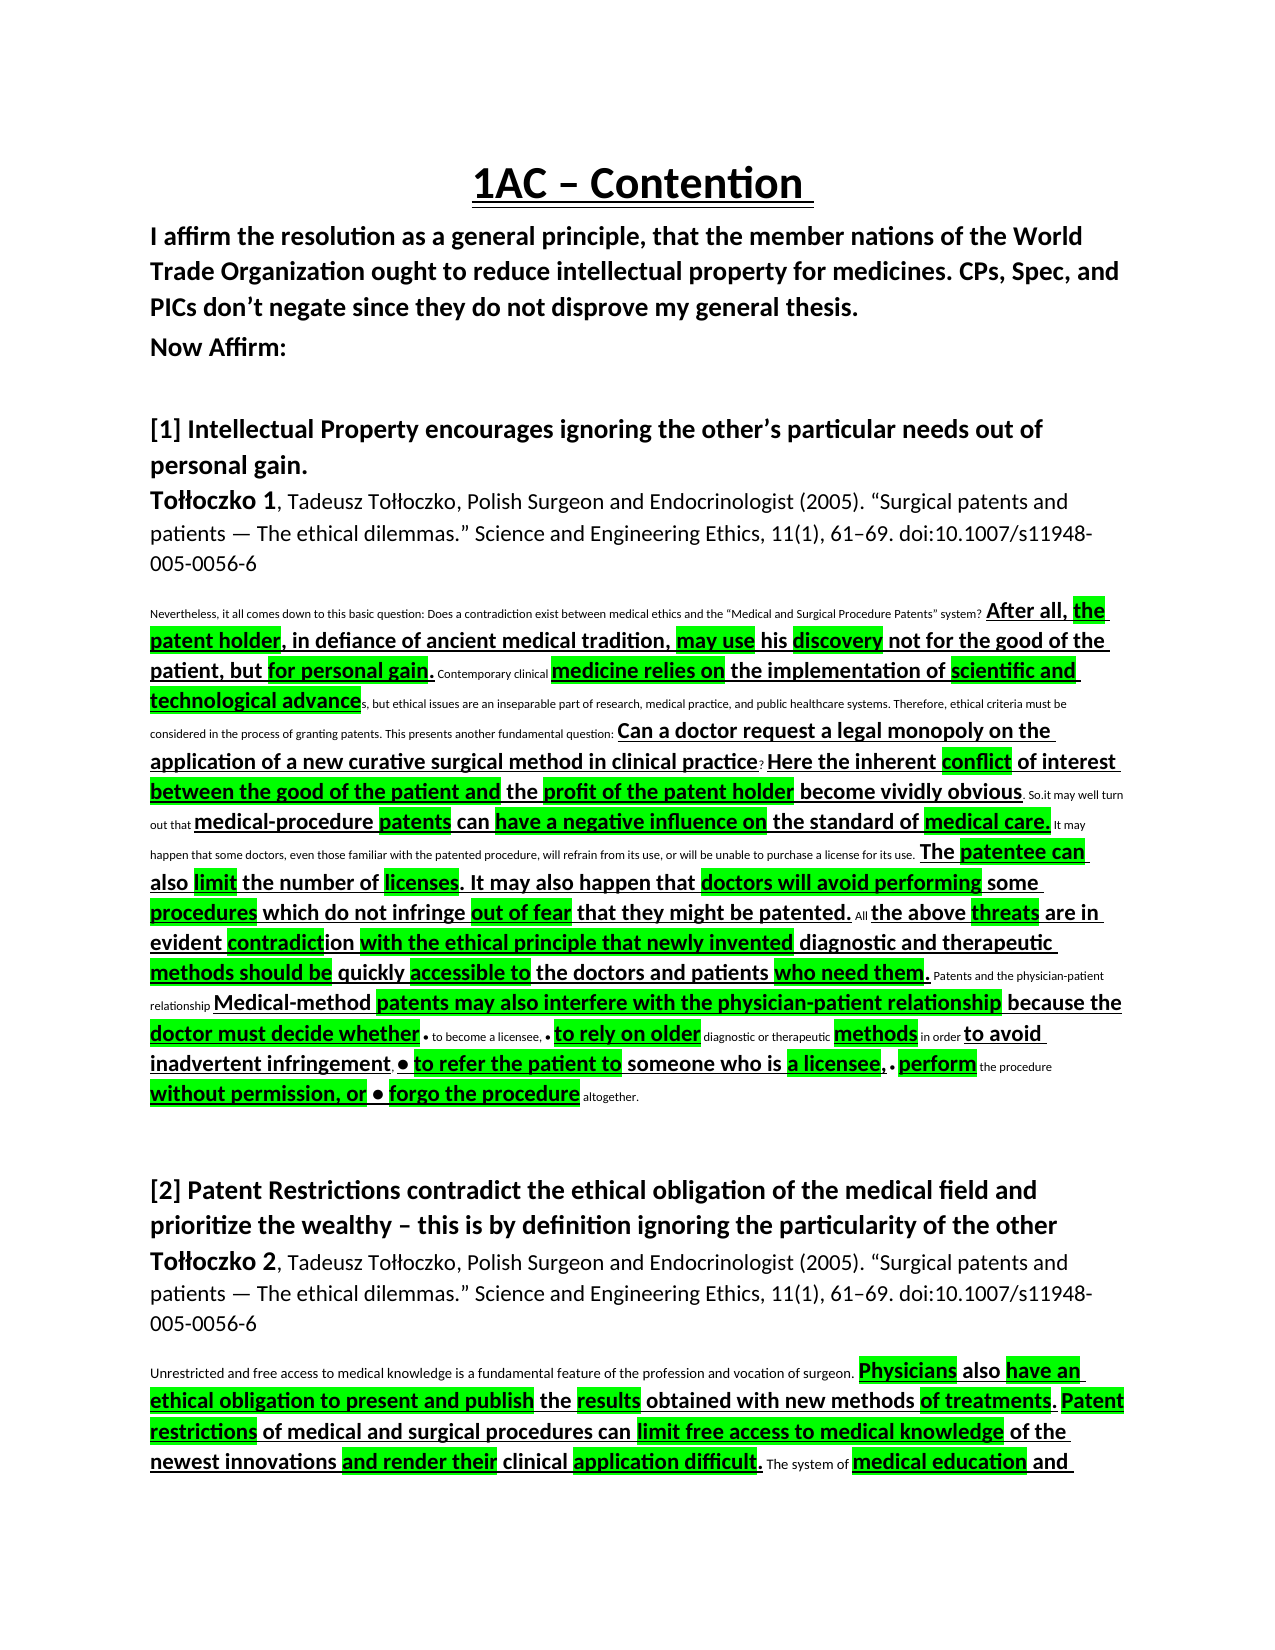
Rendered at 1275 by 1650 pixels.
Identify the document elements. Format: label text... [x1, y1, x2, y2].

text Tołłoczko 1, Tadeusz Tołłoczko, Polish Surgeon and Endocrinologist (2005). “Surgical patents and patients — The ethical dilemmas.” Science and Engineering Ethics, 11(1), 61–69. doi:10.1007/s11948-005-0056-6 [150, 483, 1125, 577]
subtitle [2] Patent Restrictions contradict the ethical obligation of the medical field and prioritize the wealthy – this is by definition ignoring the particularity of the other [150, 1173, 1125, 1241]
text Nevertheless, it all comes down to this basic question: Does a contradiction exist between medical ethics and the “Medical and Surgical Procedure Patents” system? After all, the patent holder, in defiance of ancient medical tradition, may use his discovery not for the good of the patient, but for personal gain. Contemporary clinical medicine relies on the implementation of scientific and technological advances, but ethical issues are an inseparable part of research, medical practice, and public healthcare systems. Therefore, ethical criteria must be considered in the process of granting patents. This presents another fundamental question: Can a doctor request a legal monopoly on the application of a new curative surgical method in clinical practice? Here the inherent conflict of interest between the good of the patient and the profit of the patent holder become vividly obvious. So.it may well turn out that medical-procedure patents can have a negative influence on the standard of medical care. It may happen that some doctors, even those familiar with the patented procedure, will refrain from its use, or will be unable to purchase a license for its use. The patentee can also limit the number of licenses. It may also happen that doctors will avoid performing some procedures which do not infringe out of fear that they might be patented. All the above threats are in evident contradiction with the ethical principle that newly invented diagnostic and therapeutic methods should be quickly accessible to the doctors and patients who need them. Patents and the physician-patient relationship Medical-method patents may also interfere with the physician-patient relationship because the doctor must decide whether • to become a licensee, • to rely on older diagnostic or therapeutic methods in order to avoid inadvertent infringement, • to refer the patient to someone who is a licensee, • perform the procedure without permission, or • forgo the procedure altogether. [150, 596, 1125, 1107]
text Tołłoczko 2, Tadeusz Tołłoczko, Polish Surgeon and Endocrinologist (2005). “Surgical patents and patients — The ethical dilemmas.” Science and Engineering Ethics, 11(1), 61–69. doi:10.1007/s11948-005-0056-6 [150, 1244, 1125, 1337]
subtitle I affirm the resolution as a general principle, that the member nations of the World Trade Organization ought to reduce intellectual property for medicines. CPs, Spec, and PICs don’t negate since they do not disprove my general thesis. [150, 219, 1125, 323]
subtitle [1] Intellectual Property encourages ignoring the other’s particular needs out of personal gain. [150, 412, 1125, 481]
subtitle 1AC – Contention [150, 154, 1125, 210]
subtitle Now Affirm: [150, 330, 1125, 363]
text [150, 1356, 1125, 1475]
